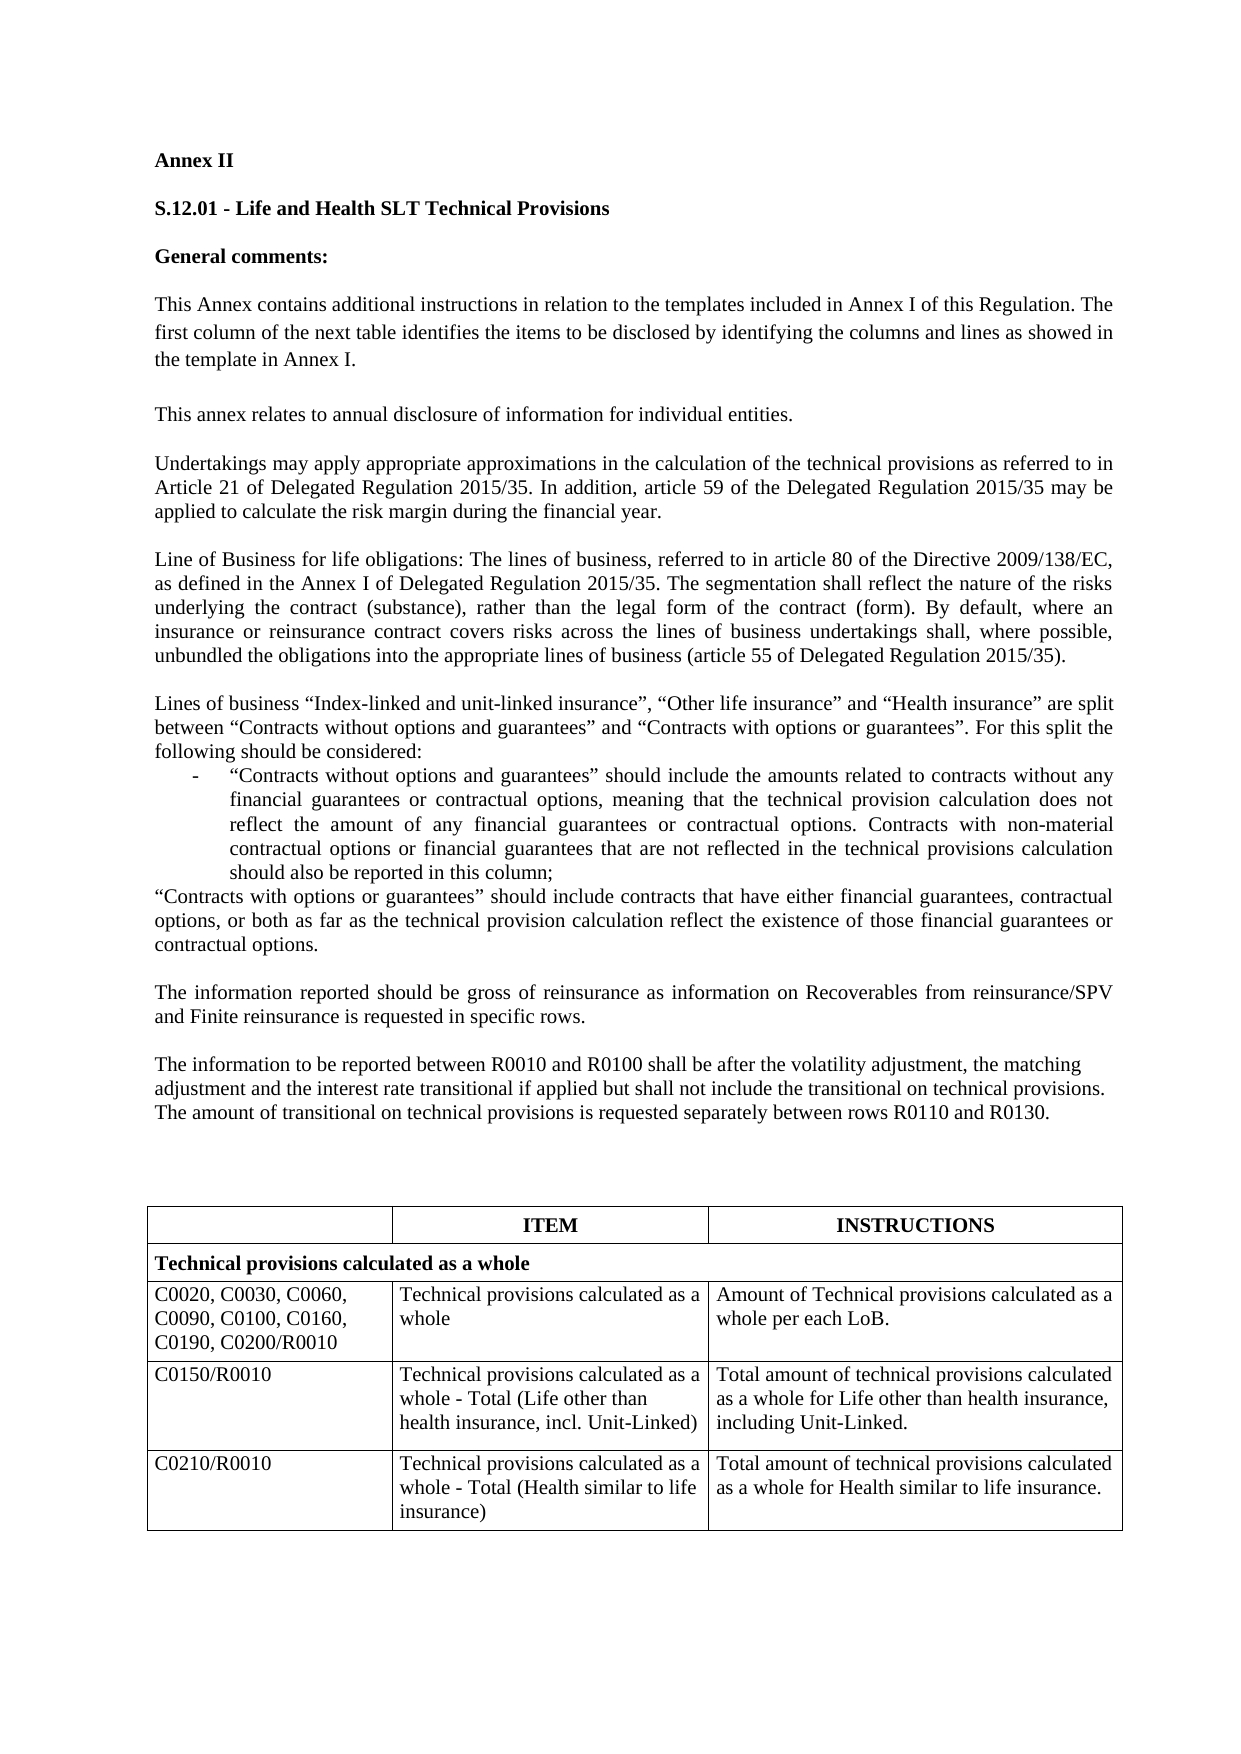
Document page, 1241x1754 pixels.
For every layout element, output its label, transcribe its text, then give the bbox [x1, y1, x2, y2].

table_cell Technical provisions calculated as a whole [393, 1282, 708, 1361]
table_cell C0150/R0010 [148, 1362, 392, 1450]
table_cell Technical provisions calculated as a whole - Total (Health similar to life insurance) [393, 1451, 708, 1530]
table_header Annex II S.12.01 - Life and Health SLT Technical Provisions General comments: This Annex contains additional instructions in relation to the templates included in Annex I of this Regulation. The first column of the next table identifies the items to be disclosed by identifying the columns and lines as showed in the template in Annex I. This annex relates to annual disclosure of information for individual entities. Undertakings may apply appropriate approximations in the calculation of the technical provisions as referred to in Article 21 of Delegated Regulation 2015/35. In addition, article 59 of the Delegated Regulation 2015/35 may be applied to calculate the risk margin during the financial year. Line of Business for life obligations: The lines of business, referred to in article 80 of the Directive 2009/138/EC, as defined in the Annex I of Delegated Regulation 2015/35. The segmentation shall reflect the nature of the risks underlying the contract (substance), rather than the legal form of the contract (form). By default, where an insurance or reinsurance contract covers risks across the lines of business undertakings shall, where possible, unbundled the obligations into the appropriate lines of business (article 55 of Delegated Regulation 2015/35). Lines of business “Index-linked and unit-linked insurance”, “Other life insurance” and “Health insurance” are split between “Contracts without options and guarantees” and “Contracts with options or guarantees”. For this split the following should be considered: “Contracts without options and guarantees” should include the amounts related to contracts without any financial guarantees or contractual options, meaning that the technical provision calculation does not reflect the amount of any financial guarantees or contractual options. Contracts with non-material contractual options or financial guarantees that are not reflected in the technical provisions calculation should also be reported in this column; “Contracts with options or guarantees” should include contracts that have either financial guarantees, contractual options, or both as far as the technical provision calculation reflect the existence of those financial guarantees or contractual options. The information reported should be gross of reinsurance as information on Recoverables from reinsurance/SPV and Finite reinsurance is requested in specific rows. The information to be reported between R0010 and R0100 shall be after the volatility adjustment, the matching adjustment and the interest rate transitional if applied but shall not include the transitional on technical provisions. The amount of transitional on technical provisions is requested separately between rows R0110 and R0130. [147, 148, 1122, 1206]
table_cell C0210/R0010 [148, 1451, 392, 1530]
table_cell C0020, C0030, C0060, C0090, C0100, C0160, C0190, C0200/R0010 [148, 1282, 392, 1361]
table_cell [148, 1207, 392, 1243]
table_cell Technical provisions calculated as a whole - Total (Life other than health insurance, incl. Unit-Linked) [393, 1362, 708, 1450]
table_cell Total amount of technical provisions calculated as a whole for Life other than health insurance, including Unit-Linked. [709, 1362, 1122, 1450]
table_cell ITEM [393, 1207, 708, 1243]
table_cell Total amount of technical provisions calculated as a whole for Health similar to life insurance. [709, 1451, 1122, 1530]
table_cell Amount of Technical provisions calculated as a whole per each LoB. [709, 1282, 1122, 1361]
table_cell INSTRUCTIONS [709, 1207, 1122, 1243]
table_cell Technical provisions calculated as a whole [148, 1244, 1122, 1281]
